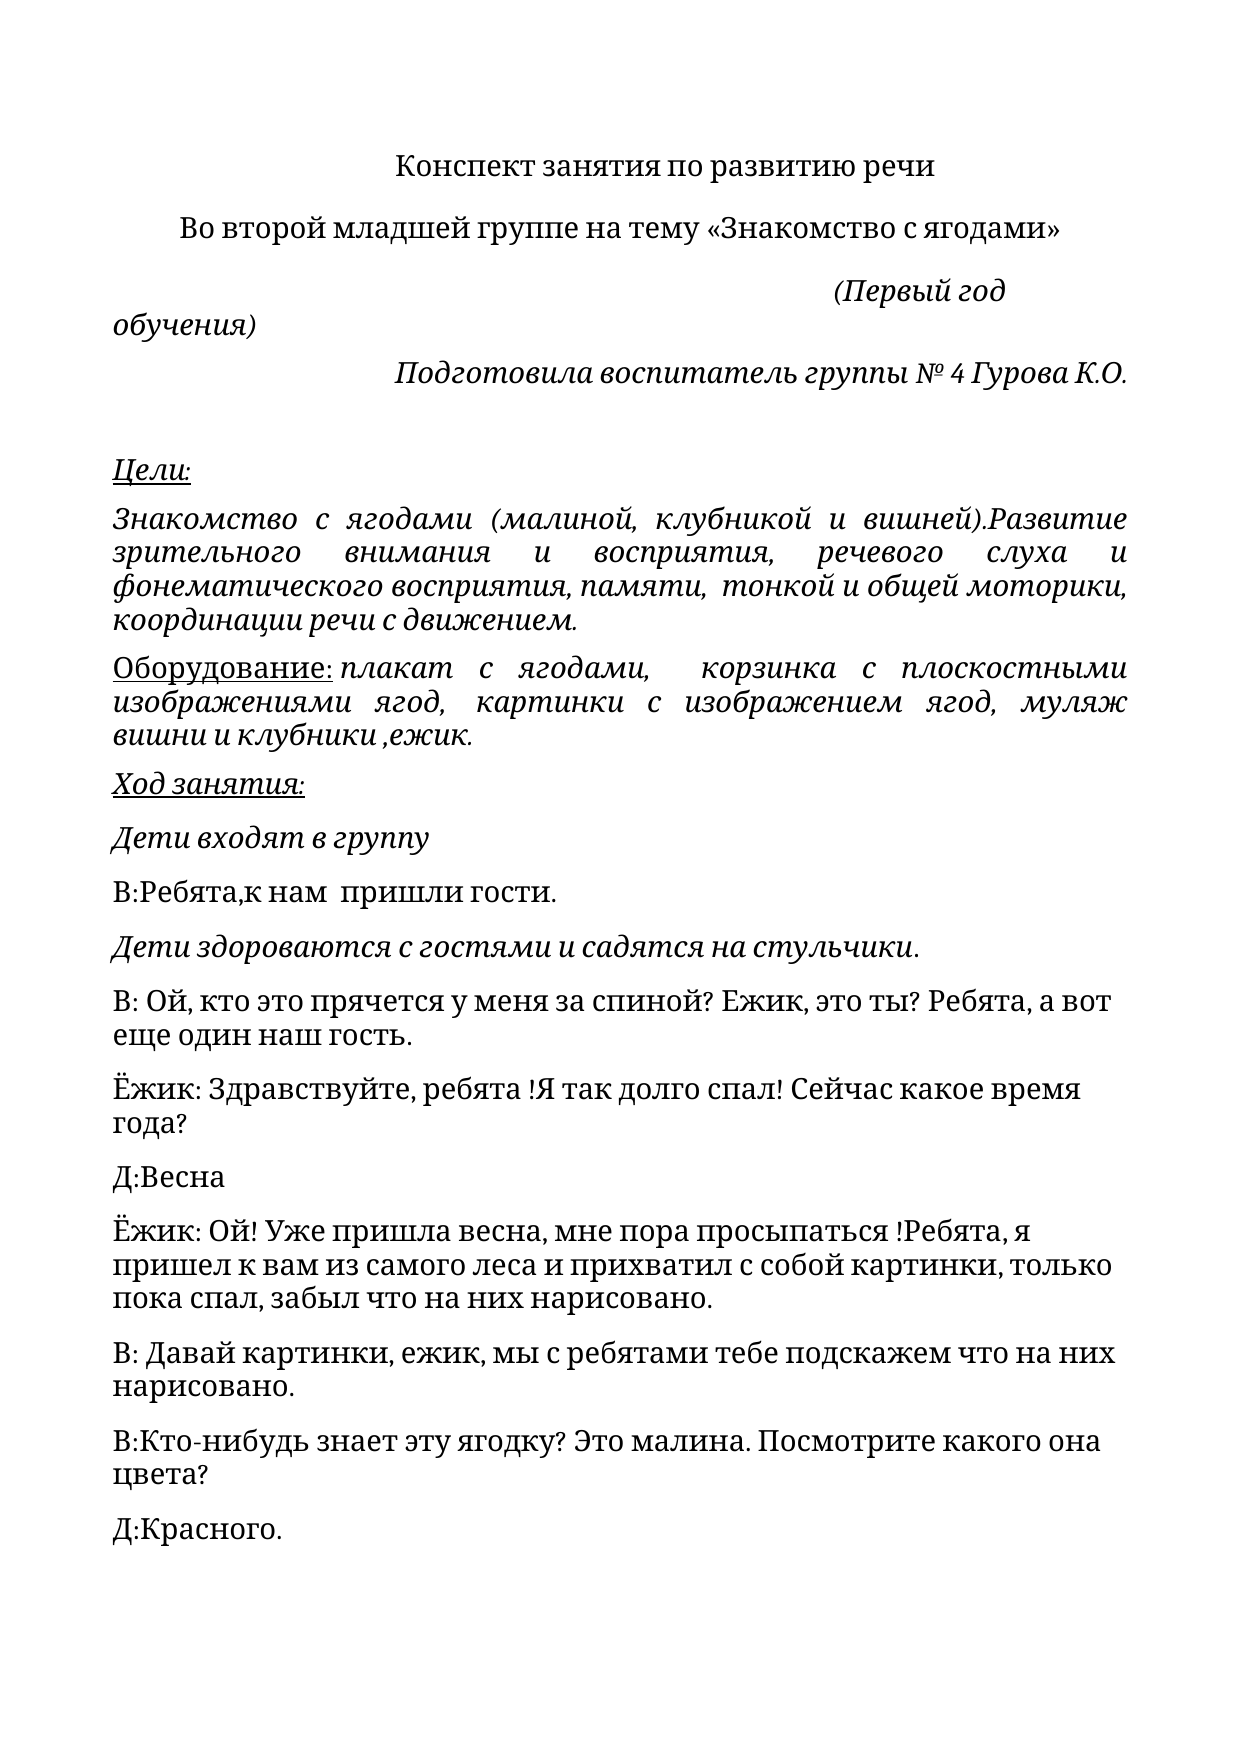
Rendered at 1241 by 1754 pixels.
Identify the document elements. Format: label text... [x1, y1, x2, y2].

text Знакомство с ягодами (малиной, клубникой и вишней).Развитие зрительного внимания и восприятия, речевого слуха и фонематического восприятия, памяти, тонкой и общей моторики, координации речи с движением. [112, 503, 1128, 637]
subtitle Конспект занятия по развитию речи [112, 150, 1128, 183]
text (Первый год обучения) [112, 275, 1128, 342]
text Ёжик: Здравствуйте, ребята !Я так долго спал! Сейчас какое время года? [112, 1073, 1128, 1140]
text Цели: [112, 454, 1128, 488]
text Ход занятия: [112, 768, 1128, 801]
text В: Ой, кто это прячется у меня за спиной? Ежик, это ты? Ребята, а вот еще один наш гость. [112, 985, 1128, 1052]
text Подготовила воспитатель группы № 4 Гурова К.О. [112, 357, 1128, 391]
text Оборудование: плакат с ягодами, корзинка с плоскостными изображениями ягод, картинки с изображением ягод, муляж вишни и клубники ,ежик. [112, 652, 1128, 753]
text Дети входят в группу [112, 822, 1128, 856]
text Ёжик: Ой! Уже пришла весна, мне пора просыпаться !Ребята, я пришел к вам из самого леса и прихватил с собой картинки, только пока спал, забыл что на них нарисовано. [112, 1216, 1128, 1316]
text Д:Красного. [112, 1513, 1128, 1546]
text Дети здороваются с гостями и садятся на стульчики. [112, 931, 1128, 964]
text В:Кто-нибудь знает эту ягодку? Это малина. Посмотрите какого она цвета? [112, 1425, 1128, 1492]
text В: Давай картинки, ежик, мы с ребятами тебе подскажем что на них нарисовано. [112, 1337, 1128, 1404]
text В:Ребята,к нам пришли гости. [112, 877, 1128, 910]
text Д:Весна [112, 1161, 1128, 1195]
subtitle Во второй младшей группе на тему «Знакомство с ягодами» [112, 213, 1128, 246]
